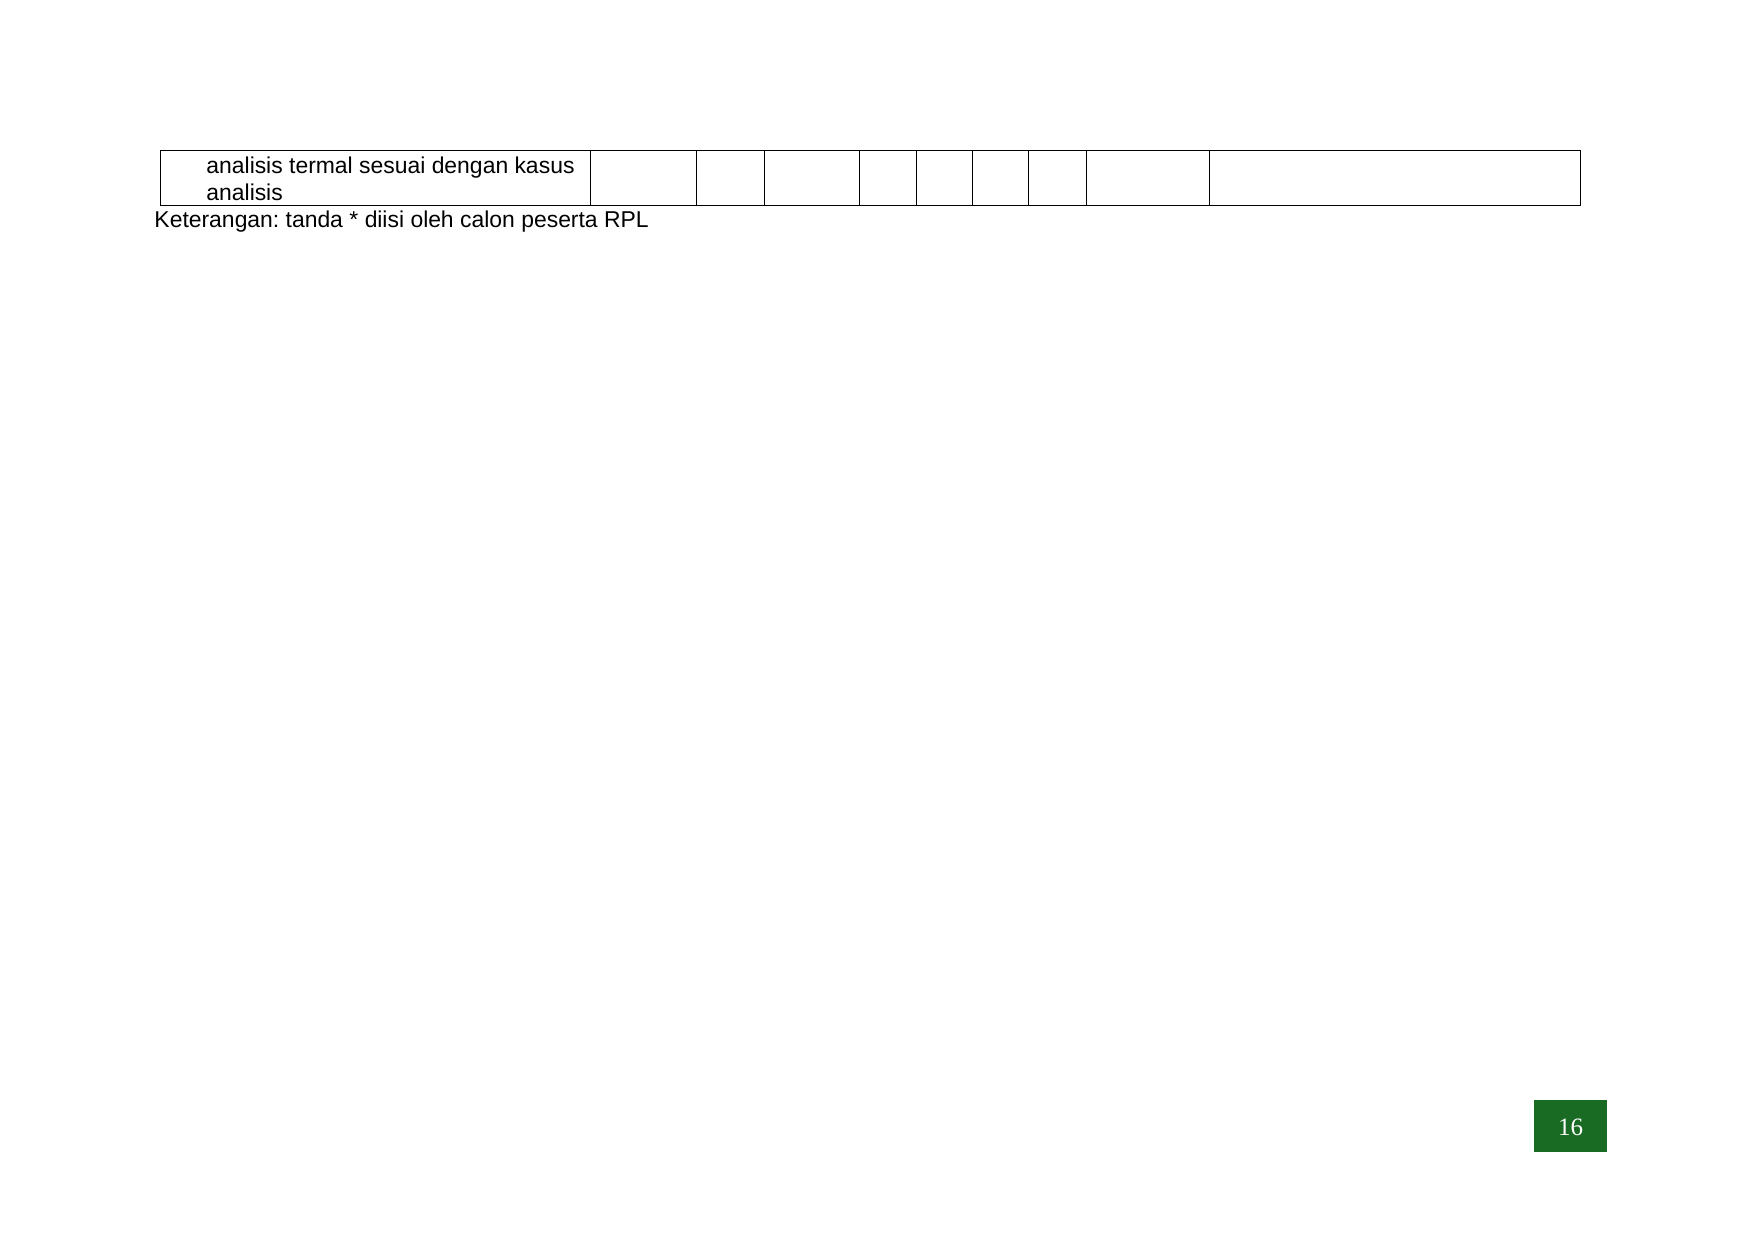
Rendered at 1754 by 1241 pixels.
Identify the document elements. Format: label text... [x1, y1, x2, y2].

table_cell [917, 151, 972, 205]
table_cell [1210, 151, 1580, 205]
table_cell [765, 151, 859, 205]
table_cell [697, 151, 764, 205]
table_cell [973, 151, 1028, 205]
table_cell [161, 151, 590, 205]
table_cell [591, 151, 696, 205]
text Keterangan: tanda * diisi oleh calon peserta RPL [148, 206, 1607, 233]
table_cell [1087, 151, 1209, 205]
table_cell [1029, 151, 1086, 205]
table_cell [860, 151, 916, 205]
